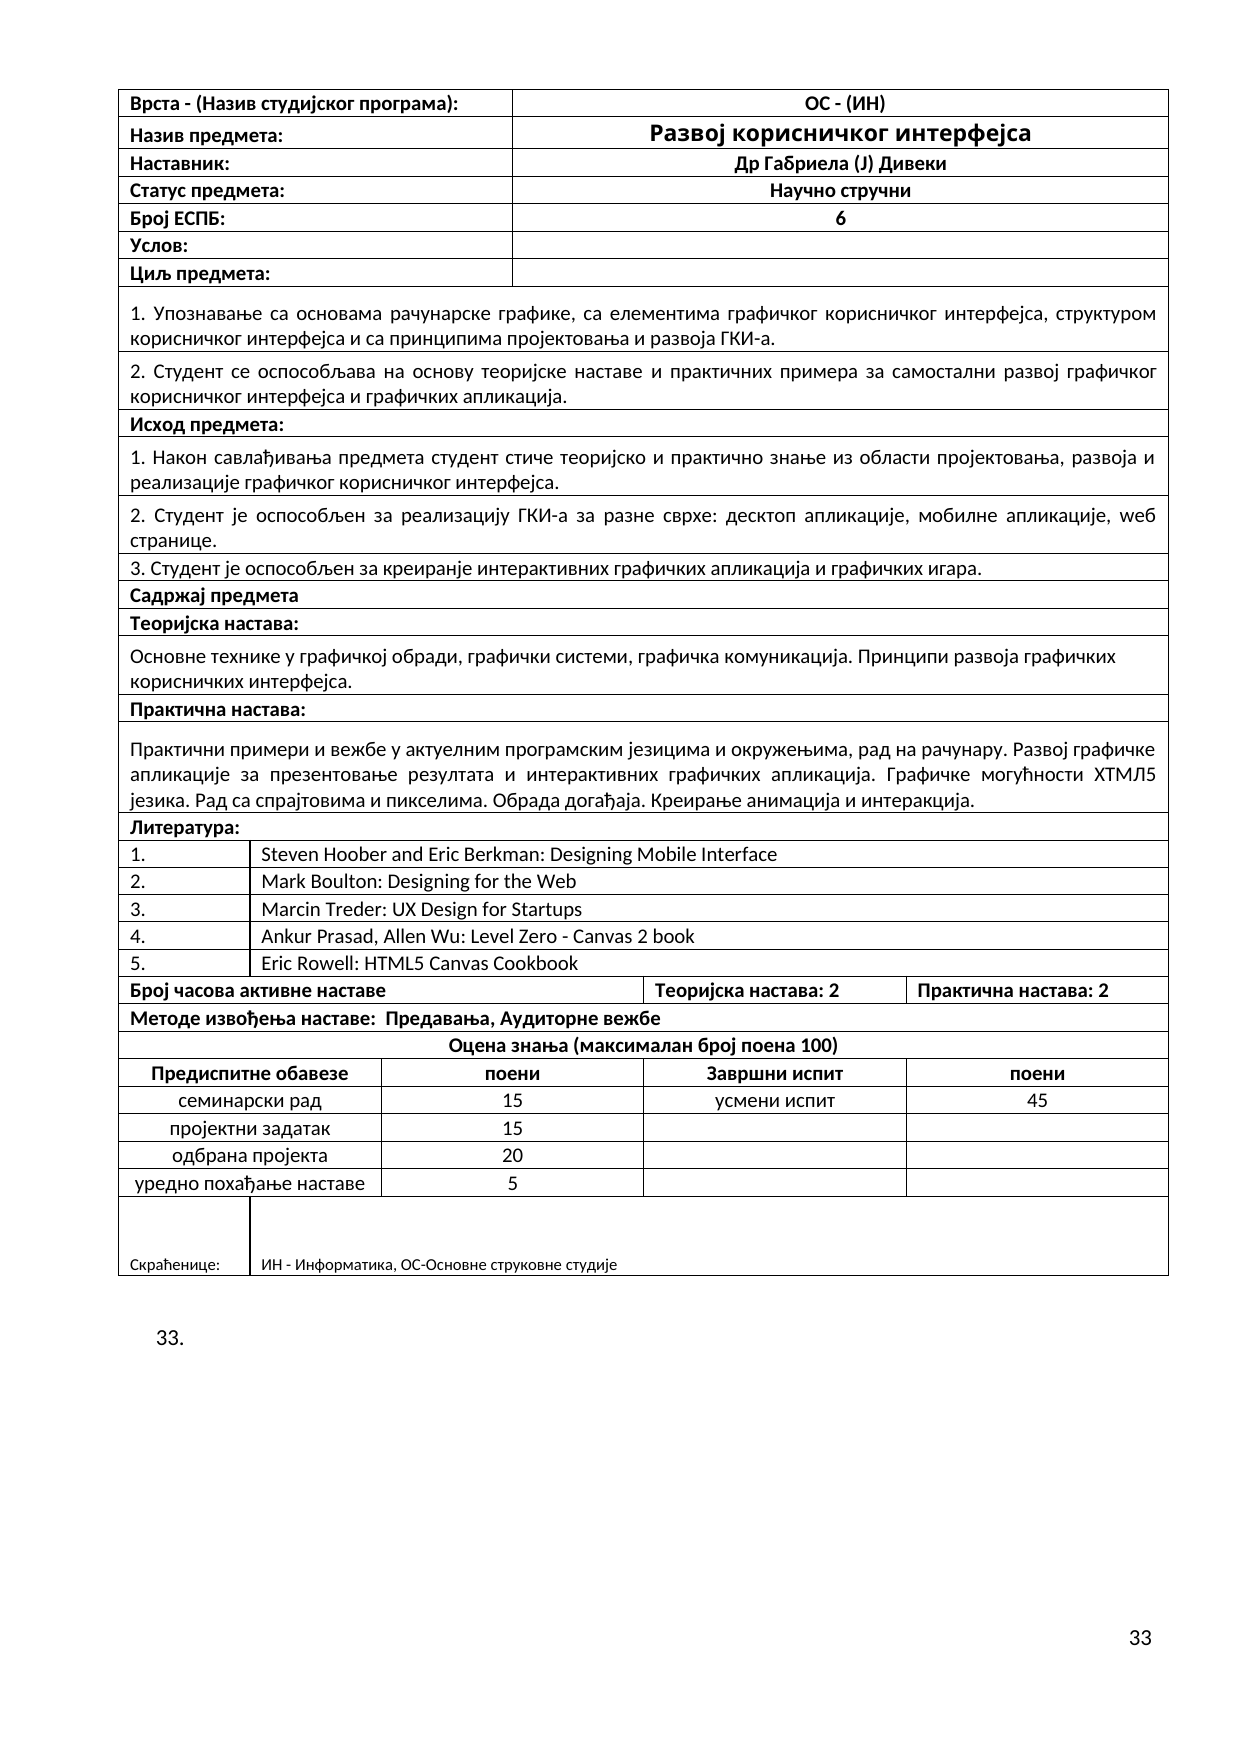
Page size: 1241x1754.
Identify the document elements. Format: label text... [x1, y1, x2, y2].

table_cell Steven Hoober and Eric Berkman: Designing Mobile Interface [251, 841, 1168, 867]
table_cell Циљ предмета: [119, 259, 512, 286]
table_cell Статус предмета: [119, 177, 512, 203]
table_cell 2. Студент је оспособљен за реализацију ГКИ-а за разне сврхе: десктоп апликације, мобилне апликације, wеб странице. [119, 496, 1168, 553]
table_cell пројектни задатак [119, 1114, 381, 1141]
table_cell [513, 232, 1168, 258]
table_cell [907, 1114, 1168, 1141]
table_cell Развој корисничког интерфејса [513, 117, 1168, 148]
table_cell [907, 1169, 1168, 1196]
table_cell 15 [382, 1087, 643, 1113]
table_cell Методе извођења наставе: Предавања, Аудиторне вежбе [119, 1004, 1168, 1031]
table_cell [513, 259, 1168, 286]
table_cell 5 [382, 1169, 643, 1196]
table_cell Практична настава: 2 [907, 977, 1168, 1003]
table_cell Услов: [119, 232, 512, 258]
table_cell Предиспитне обавезе [119, 1059, 381, 1086]
table_header ОС - (ИН) [513, 90, 1168, 116]
table_cell 5. [119, 950, 249, 976]
table_cell 3. [119, 895, 249, 921]
table_cell поени [382, 1059, 643, 1086]
table_cell поени [907, 1059, 1168, 1086]
table_cell [907, 1142, 1168, 1168]
table_cell 15 [382, 1114, 643, 1141]
table_cell 2. Студент се оспособљава на основу теоријске наставе и практичних примера за самостални развој графичког корисничког интерфејса и графичких апликација. [119, 352, 1168, 409]
table_cell Основне технике у графичкој обради, графички системи, графичка комуникација. Принципи развоја графичких корисничких интерфејса. [119, 636, 1168, 694]
table_cell Marcin Treder: UX Design for Startups [251, 895, 1168, 921]
table_cell 1. [119, 841, 249, 867]
table_cell 4. [119, 922, 249, 948]
table_cell 6 [513, 204, 1168, 231]
table_cell одбрана пројекта [119, 1142, 381, 1168]
table_cell Наставник: [119, 149, 512, 176]
table_cell Завршни испит [644, 1059, 906, 1086]
table_cell Mark Boulton: Designing for the Web [251, 868, 1168, 894]
table_cell Практични примери и вежбе у актуелним програмским језицима и окружењима, рад на рачунару. Развој графичке апликације за презентовање резултата и интерактивних графичких апликација. Графичке могућности ХТМЛ5 језика. Рад са спрајтовима и пикселима. Обрада догађаја. Креирање анимација и интеракција. [119, 722, 1168, 812]
table_cell [644, 1114, 906, 1141]
table_cell Скраћенице: [119, 1197, 249, 1275]
table_cell 2. [119, 868, 249, 894]
table_cell уредно похађање наставе [119, 1169, 381, 1196]
table_cell [644, 1142, 906, 1168]
table_cell Број часова активне наставе [119, 977, 643, 1003]
table_cell Назив предмета: [119, 117, 512, 148]
table_cell Теоријска настава: [119, 609, 1168, 635]
table_cell Др Габриела (Ј) Дивеки [513, 149, 1168, 176]
table_cell ИН - Информатика, ОС-Основне струковне студије [251, 1197, 1168, 1275]
table_cell Теоријска настава: 2 [644, 977, 906, 1003]
table_cell Исход предмета: [119, 410, 1168, 436]
table_cell 3. Студент је оспособљен за креиранје интерактивних графичких апликација и графичких игара. [119, 554, 1168, 580]
table_cell 45 [907, 1087, 1168, 1113]
table_cell Научно стручни [513, 177, 1168, 203]
table_cell 1. Упознавање са основама рачунарске графике, са елементима графичког корисничког интерфејса, структуром корисничког интерфејса и са принципима пројектовања и развоја ГКИ-а. [119, 287, 1168, 351]
table_cell Литература: [119, 813, 1168, 840]
table_cell 1. Након савлађивања предмета студент стиче теоријско и практично знање из области пројектовања, развоја и реализације графичког корисничког интерфејса. [119, 437, 1168, 495]
table_cell Садржај предмета [119, 581, 1168, 608]
table_cell усмени испит [644, 1087, 906, 1113]
table_cell 20 [382, 1142, 643, 1168]
table_cell Број ЕСПБ: [119, 204, 512, 231]
table_cell [644, 1169, 906, 1196]
table_cell Eric Rowell: HTML5 Canvas Cookbook [251, 950, 1168, 976]
table_cell Оцена знања (максималан број поена 100) [119, 1032, 1168, 1058]
table_cell Практична настава: [119, 695, 1168, 721]
table_cell семинарски рад [119, 1087, 381, 1113]
table_header Врста - (Назив студијског програма): [119, 90, 512, 116]
table_cell Ankur Prasad, Allen Wu: Level Zero - Canvas 2 book [251, 922, 1168, 948]
